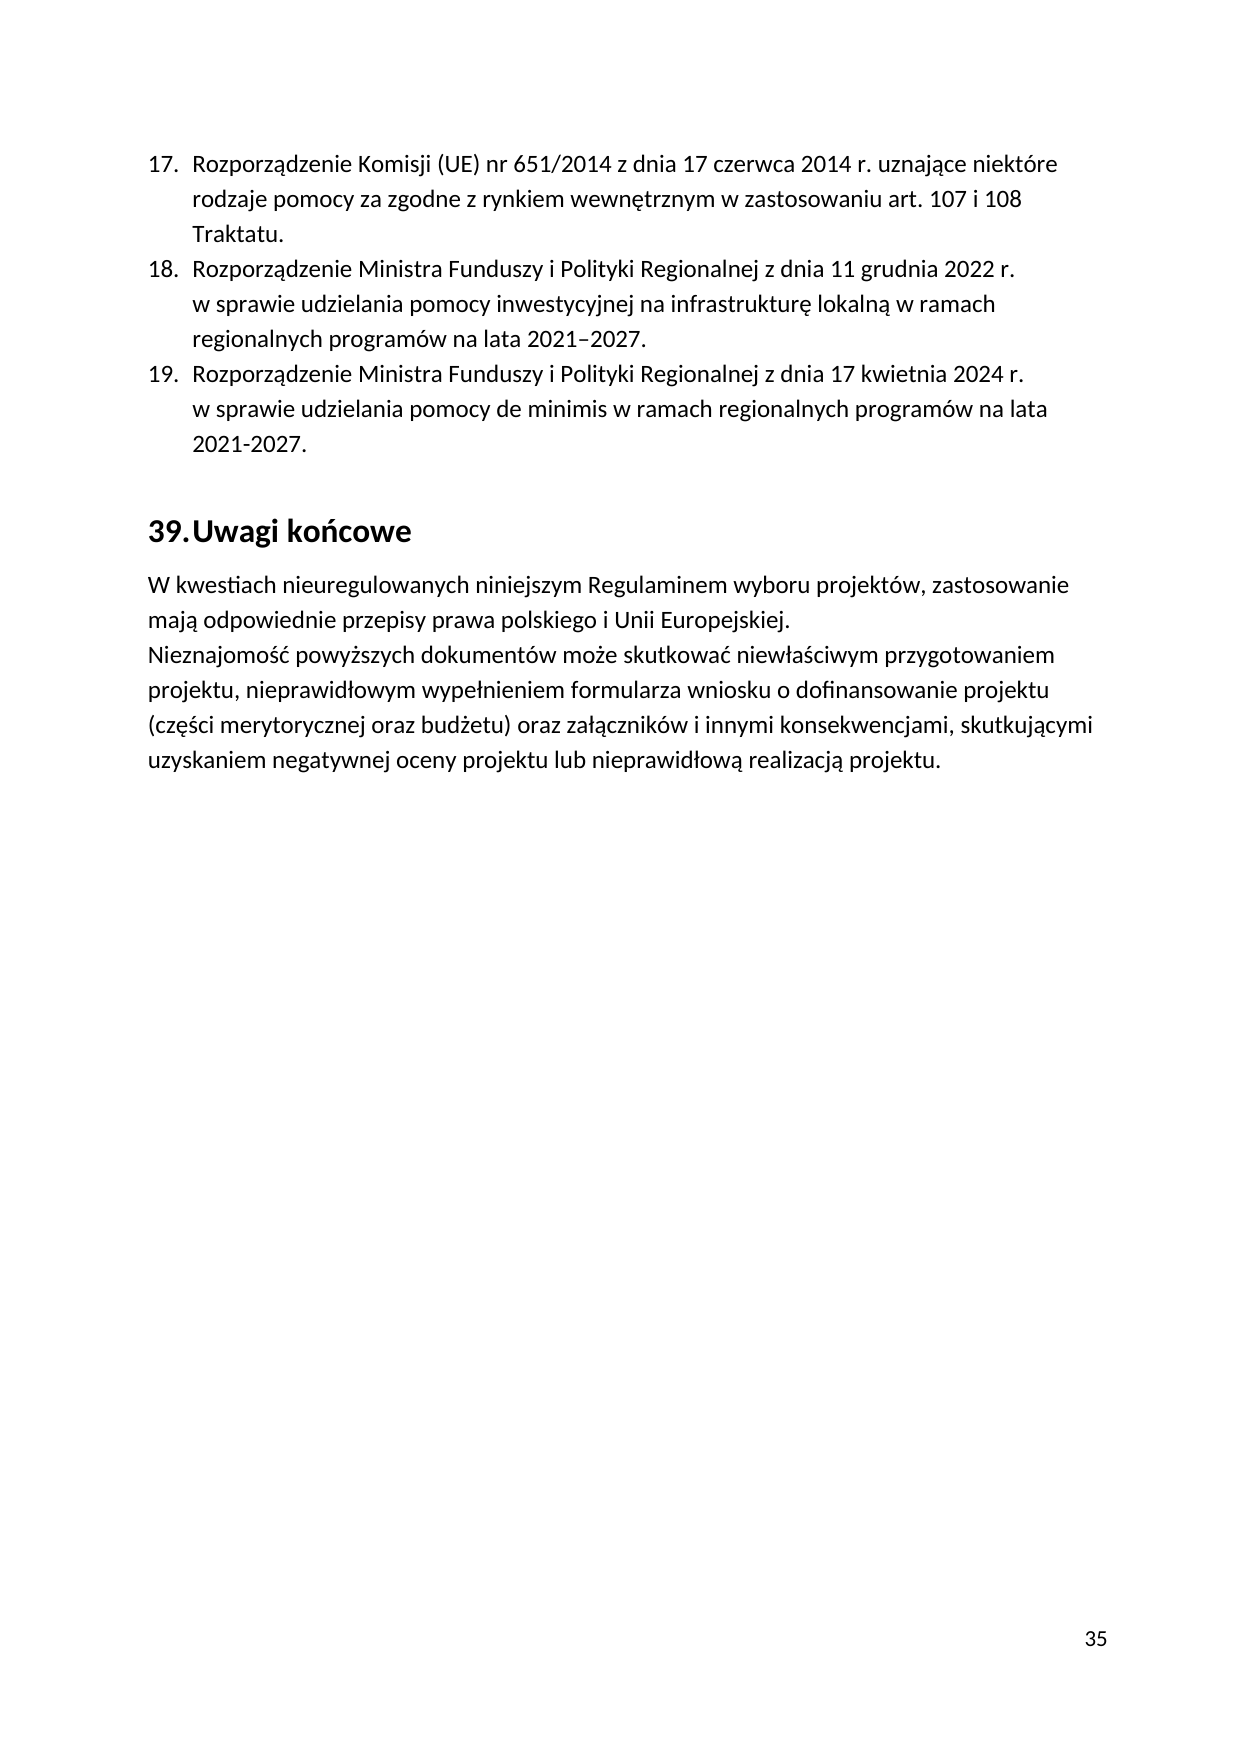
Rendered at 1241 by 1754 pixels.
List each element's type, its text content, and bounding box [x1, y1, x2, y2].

list Rozporządzenie Komisji (UE) nr 651/2014 z dnia 17 czerwca 2014 r. uznające niektóre rodzaje pomocy za zgodne z rynkiem wewnętrznym w zastosowaniu art. 107 i 108 Traktatu. [148, 148, 1107, 248]
subtitle Uwagi końcowe [148, 510, 1107, 551]
list Rozporządzenie Ministra Funduszy i Polityki Regionalnej z dnia 17 kwietnia 2024 r. w sprawie udzielania pomocy de minimis w ramach regionalnych programów na lata 2021-2027. [148, 358, 1107, 458]
text Nieznajomość powyższych dokumentów może skutkować niewłaściwym przygotowaniem projektu, nieprawidłowym wypełnieniem formularza wniosku o dofinansowanie projektu (części merytorycznej oraz budżetu) oraz załączników i innymi konsekwencjami, skutkującymi uzyskaniem negatywnej oceny projektu lub nieprawidłową realizacją projektu. [148, 639, 1107, 775]
text W kwestiach nieuregulowanych niniejszym Regulaminem wyboru projektów, zastosowanie mają odpowiednie przepisy prawa polskiego i Unii Europejskiej. [148, 569, 1107, 635]
list Rozporządzenie Ministra Funduszy i Polityki Regionalnej z dnia 11 grudnia 2022 r. w sprawie udzielania pomocy inwestycyjnej na infrastrukturę lokalną w ramach regionalnych programów na lata 2021–2027. [148, 253, 1107, 353]
